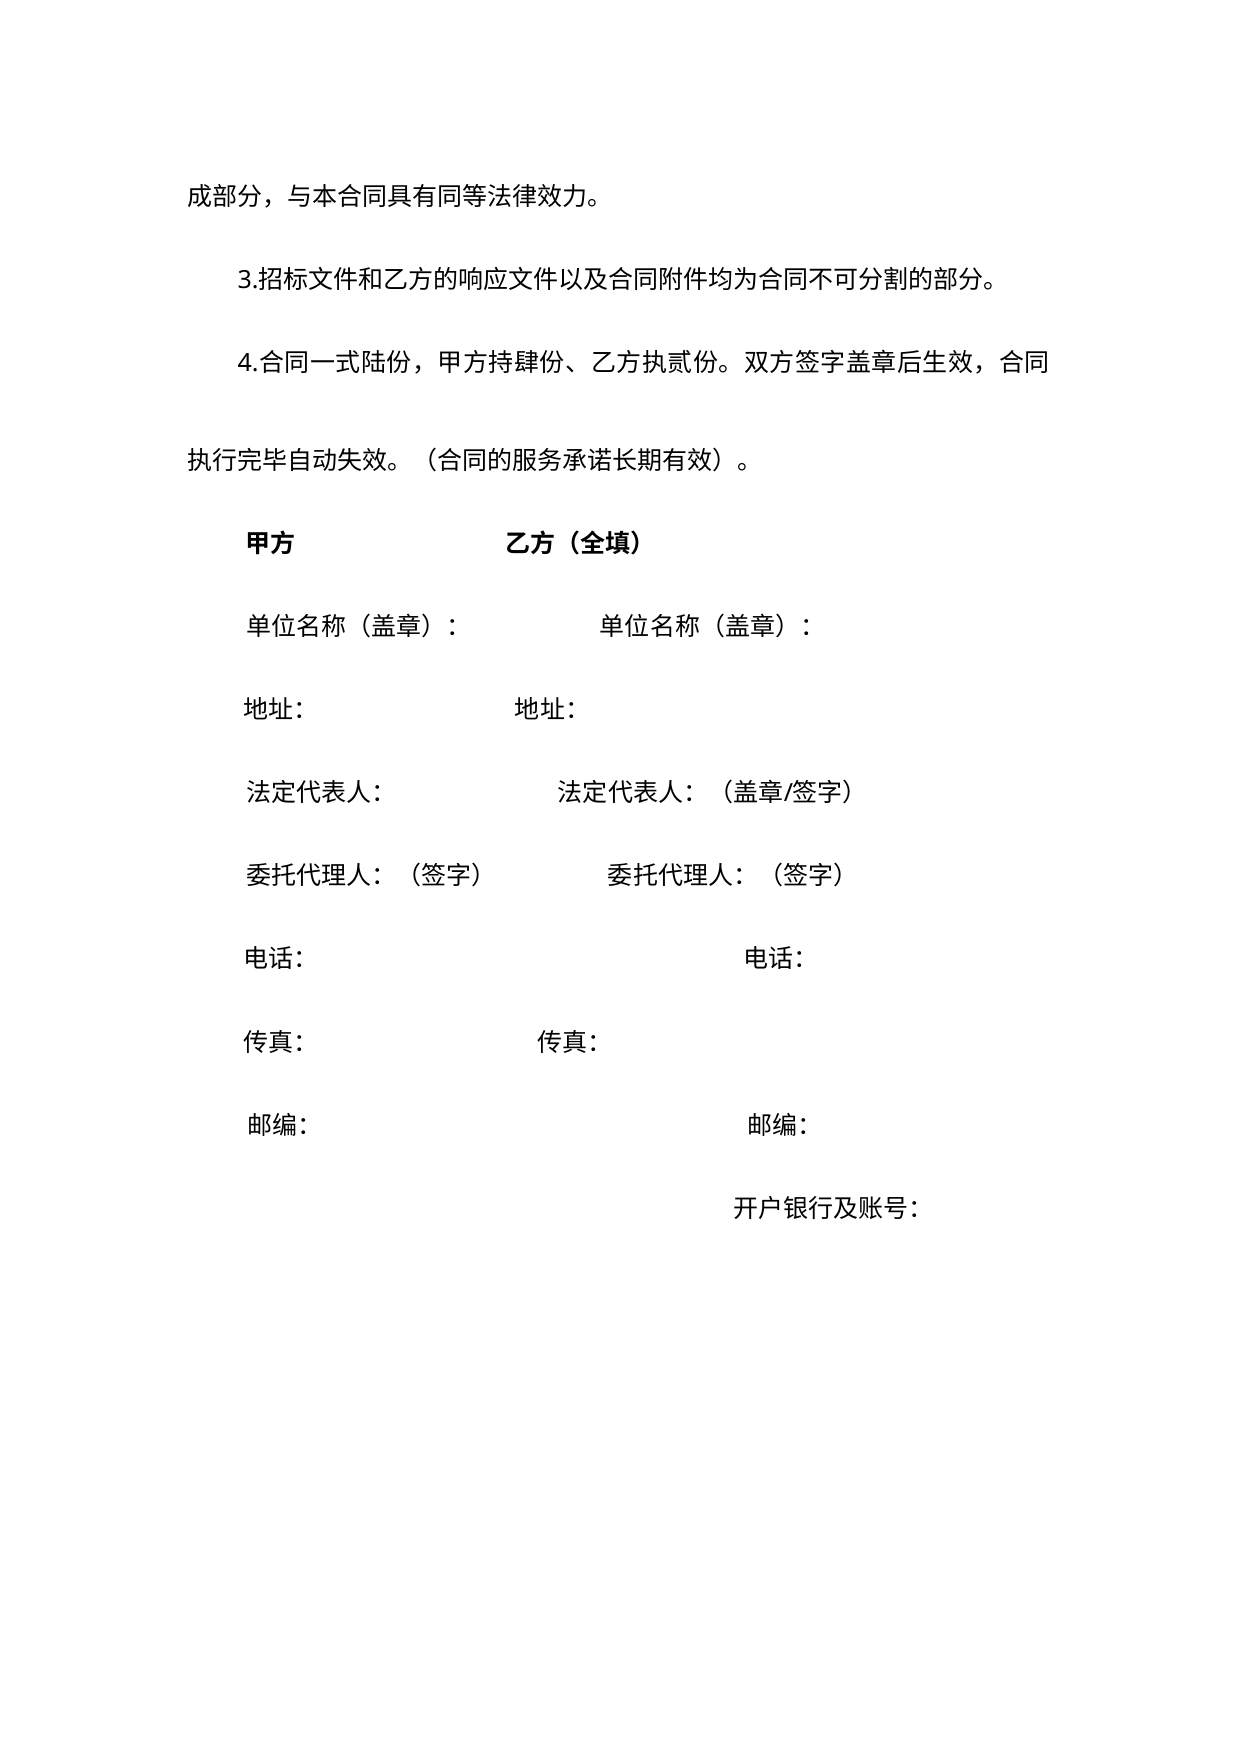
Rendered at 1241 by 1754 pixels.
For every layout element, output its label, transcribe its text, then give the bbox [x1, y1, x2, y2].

text 法定代表人： 法定代表人：（盖章/签字） [187, 758, 1053, 823]
text 甲方 乙方（全填） [187, 509, 1053, 574]
text 3.招标文件和乙方的响应文件以及合同附件均为合同不可分割的部分。 [187, 245, 1053, 310]
text 电话： 电话： [187, 924, 1053, 989]
text 地址： 地址： [187, 675, 1053, 740]
text 开户银行及账号： [187, 1174, 1053, 1239]
text 委托代理人：（签字） 委托代理人：（签字） [187, 841, 1053, 906]
text 传真： 传真： [187, 1008, 1053, 1073]
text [187, 162, 1053, 227]
text 4.合同一式陆份，甲方持肆份、乙方执贰份。双方签字盖章后生效，合同执行完毕自动失效。（合同的服务承诺长期有效）。 [187, 328, 1053, 491]
text 单位名称（盖章）： 单位名称（盖章）： [187, 592, 1053, 657]
text 邮编： 邮编： [187, 1091, 1053, 1156]
